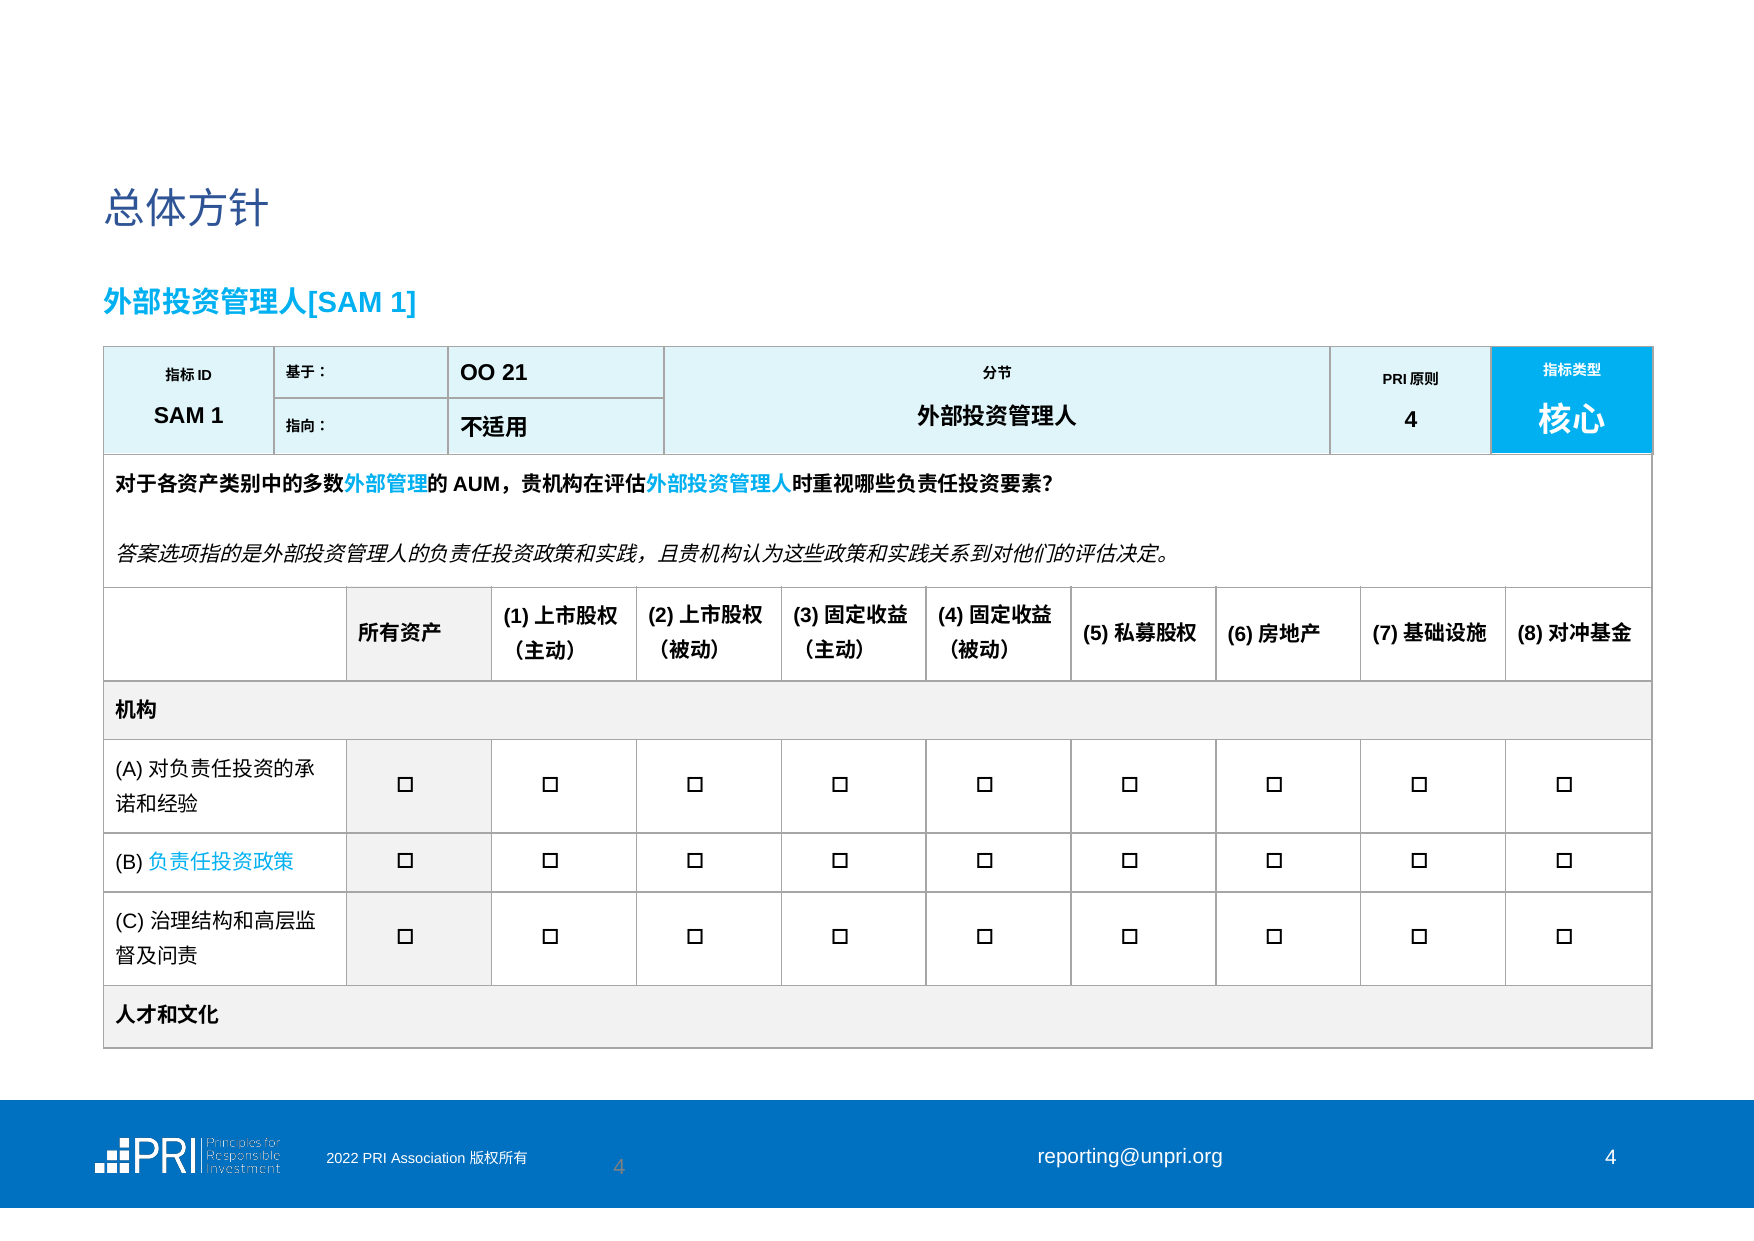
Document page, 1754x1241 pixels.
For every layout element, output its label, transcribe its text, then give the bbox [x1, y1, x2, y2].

table_cell [104, 588, 346, 680]
subtitle 外部投资管理人[SAM 1] [103, 278, 1650, 321]
table_cell [927, 740, 1070, 832]
table_cell [782, 740, 925, 832]
table_cell [1506, 834, 1651, 891]
table_cell (A) 对负责任投资的承诺和经验 [104, 740, 346, 832]
table_header 指标类型 核心 [1492, 347, 1652, 453]
table_cell 不适用 [449, 399, 663, 453]
table_cell [637, 740, 781, 832]
table_cell [347, 740, 491, 832]
table_cell (B) 负责任投资政策 [104, 834, 346, 891]
table_cell [782, 893, 925, 985]
table_cell (5) 私募股权 [1072, 588, 1215, 680]
table_cell [1506, 740, 1651, 832]
table_cell [1217, 893, 1360, 985]
table_cell [637, 834, 781, 891]
table_cell [1361, 893, 1505, 985]
table_cell (4) 固定收益（被动） [927, 588, 1070, 680]
table_cell [782, 834, 925, 891]
table_header 分节 外部投资管理人 [665, 347, 1329, 453]
table_cell [1361, 834, 1505, 891]
table_cell (8) 对冲基金 [1506, 588, 1651, 680]
table_cell (6) 房地产 [1217, 588, 1360, 680]
table_cell 所有资产 [347, 588, 491, 680]
table_cell [492, 893, 636, 985]
table_header OO 21 [449, 347, 663, 397]
table_cell (2) 上市股权（被动） [637, 588, 781, 680]
table_cell [492, 740, 636, 832]
table_cell 对于各资产类别中的多数外部管理的AUM，贵机构在评估外部投资管理人时重视哪些负责任投资要素？ 答案选项指的是外部投资管理人的负责任投资政策和实践，且贵机构认为这些政策和实践关系到对他们的评估决定。 [104, 455, 1651, 586]
table_cell [637, 893, 781, 985]
picture [92, 1135, 282, 1176]
table_header 指标ID SAM 1 [104, 347, 273, 453]
table_cell (1) 上市股权（主动） [492, 588, 636, 680]
table_cell [1217, 740, 1360, 832]
table_cell [1506, 893, 1651, 985]
table_cell (3) 固定收益（主动） [782, 588, 925, 680]
table_cell [492, 834, 636, 891]
table_cell [347, 893, 491, 985]
table_cell [927, 834, 1070, 891]
table_cell [347, 834, 491, 891]
table_cell [1072, 893, 1215, 985]
subtitle 总体方针 [103, 175, 1650, 235]
table_cell [1217, 834, 1360, 891]
table_header 基于： [275, 347, 447, 397]
table_header PRI原则 4 [1331, 347, 1490, 453]
table_cell 人才和文化 [104, 986, 1651, 1047]
table_cell (C) 治理结构和高层监督及问责 [104, 893, 346, 985]
table_cell [1072, 740, 1215, 832]
table_cell 指向： [275, 399, 447, 453]
table_cell 机构 [104, 682, 1651, 739]
table_cell [927, 893, 1070, 985]
table_cell (7) 基础设施 [1361, 588, 1505, 680]
table_cell [1361, 740, 1505, 832]
table_cell [1072, 834, 1215, 891]
